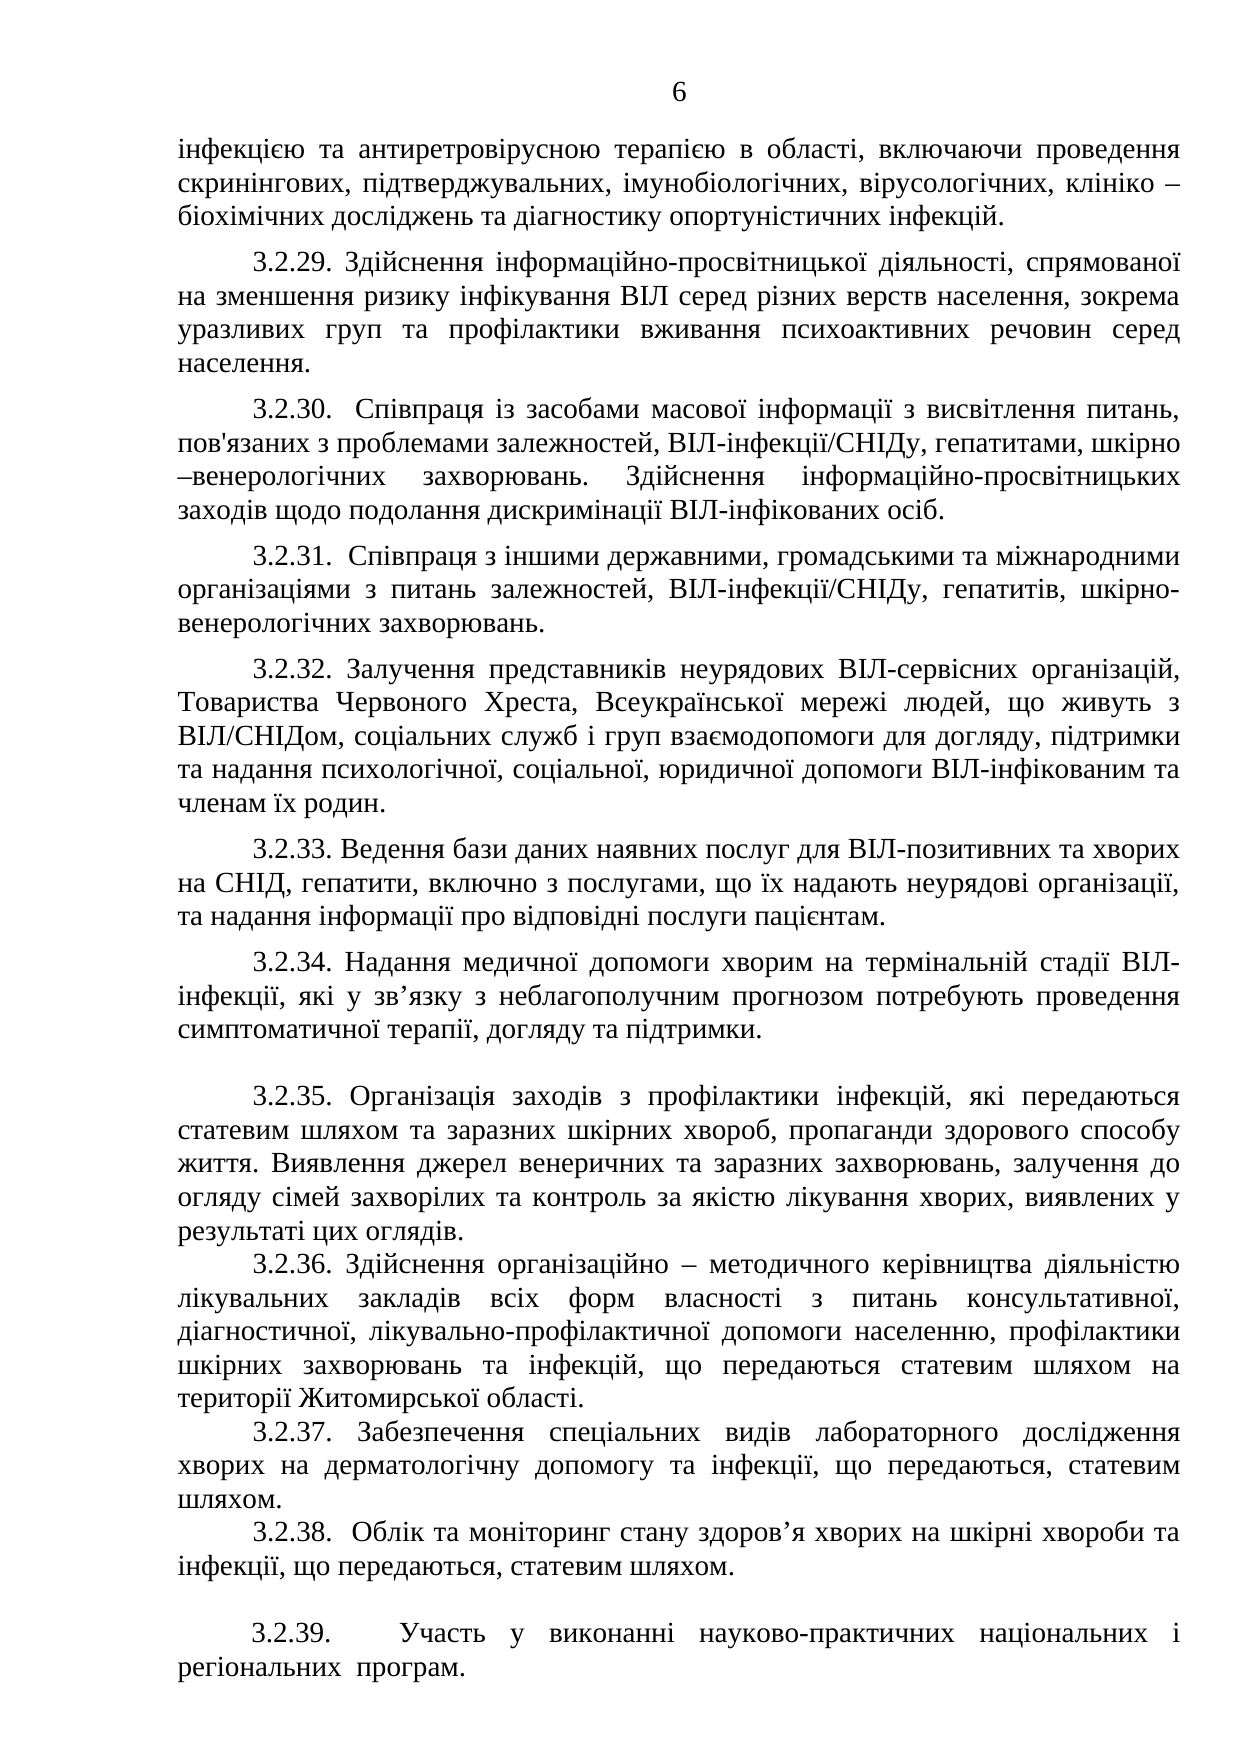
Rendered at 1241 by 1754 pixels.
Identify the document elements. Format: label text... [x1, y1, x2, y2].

text 3.2.31. Співпраця з іншими державними, громадськими та міжнародними організаціями з питань залежностей, ВІЛ-інфекції/СНІДу, гепатитів, шкірно- венерологічних захворювань. [177, 538, 1181, 638]
text 3.2.37. Забезпечення спеціальних видів лабораторного дослідження хворих на дерматологічну допомогу та інфекції, що передаються, статевим шляхом. [177, 1414, 1181, 1514]
text 3.2.32. Залучення представників неурядових ВІЛ-сервісних організацій, Товариства Червоного Хреста, Всеукраїнської мережі людей, що живуть з ВІЛ/СНІДом, соціальних служб і груп взаємодопомоги для догляду, підтримки та надання психологічної, соціальної, юридичної допомоги ВІЛ-інфікованим та членам їх родин. [177, 651, 1181, 819]
text 3.2.33. Ведення бази даних наявних послуг для ВІЛ-позитивних та хворих на СНІД, гепатити, включно з послугами, що їх надають неурядові організації, та надання інформації про відповідні послуги пацієнтам. [177, 831, 1181, 932]
text 3.2.36. Здійснення організаційно – методичного керівництва діяльністю лікувальних закладів всіх форм власності з питань консультативної, діагностичної, лікувально-профілактичної допомоги населенню, профілактики шкірних захворювань та інфекцій, що передаються статевим шляхом на території Житомирської області. [177, 1246, 1181, 1414]
text 3.2.29. Здійснення інформаційно-просвітницької діяльності, спрямованої на зменшення ризику інфікування ВІЛ серед різних верств населення, зокрема уразливих груп та профілактики вживання психоактивних речовин серед населення. [177, 244, 1181, 379]
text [177, 131, 1181, 232]
text 3.2.30. Співпраця із засобами масової інформації з висвітлення питань, пов'язаних з проблемами залежностей, ВІЛ-інфекції/СНІДу, гепатитами, шкірно –венерологічних захворювань. Здійснення інформаційно-просвітницьких заходів щодо подолання дискримінації ВІЛ-інфікованих осіб. [177, 391, 1181, 525]
text 3.2.35. Організація заходів з профілактики інфекцій, які передаються статевим шляхом та заразних шкірних хвороб, пропаганди здорового способу життя. Виявлення джерел венеричних та заразних захворювань, залучення до огляду сімей захворілих та контроль за якістю лікування хворих, виявлених у результаті цих оглядів. [177, 1078, 1181, 1246]
text 3.2.34. Надання медичної допомоги хворим на термінальній стадії ВІЛ-інфекції, які у зв’язку з неблагополучним прогнозом потребують проведення симптоматичної терапії, догляду та підтримки. [177, 944, 1181, 1045]
list Участь у виконанні науково-практичних національних і регіональних програм. [177, 1615, 1181, 1682]
text 3.2.38. Облік та моніторинг стану здоров’я хворих на шкірні хвороби та інфекції, що передаються, статевим шляхом. [177, 1514, 1181, 1582]
